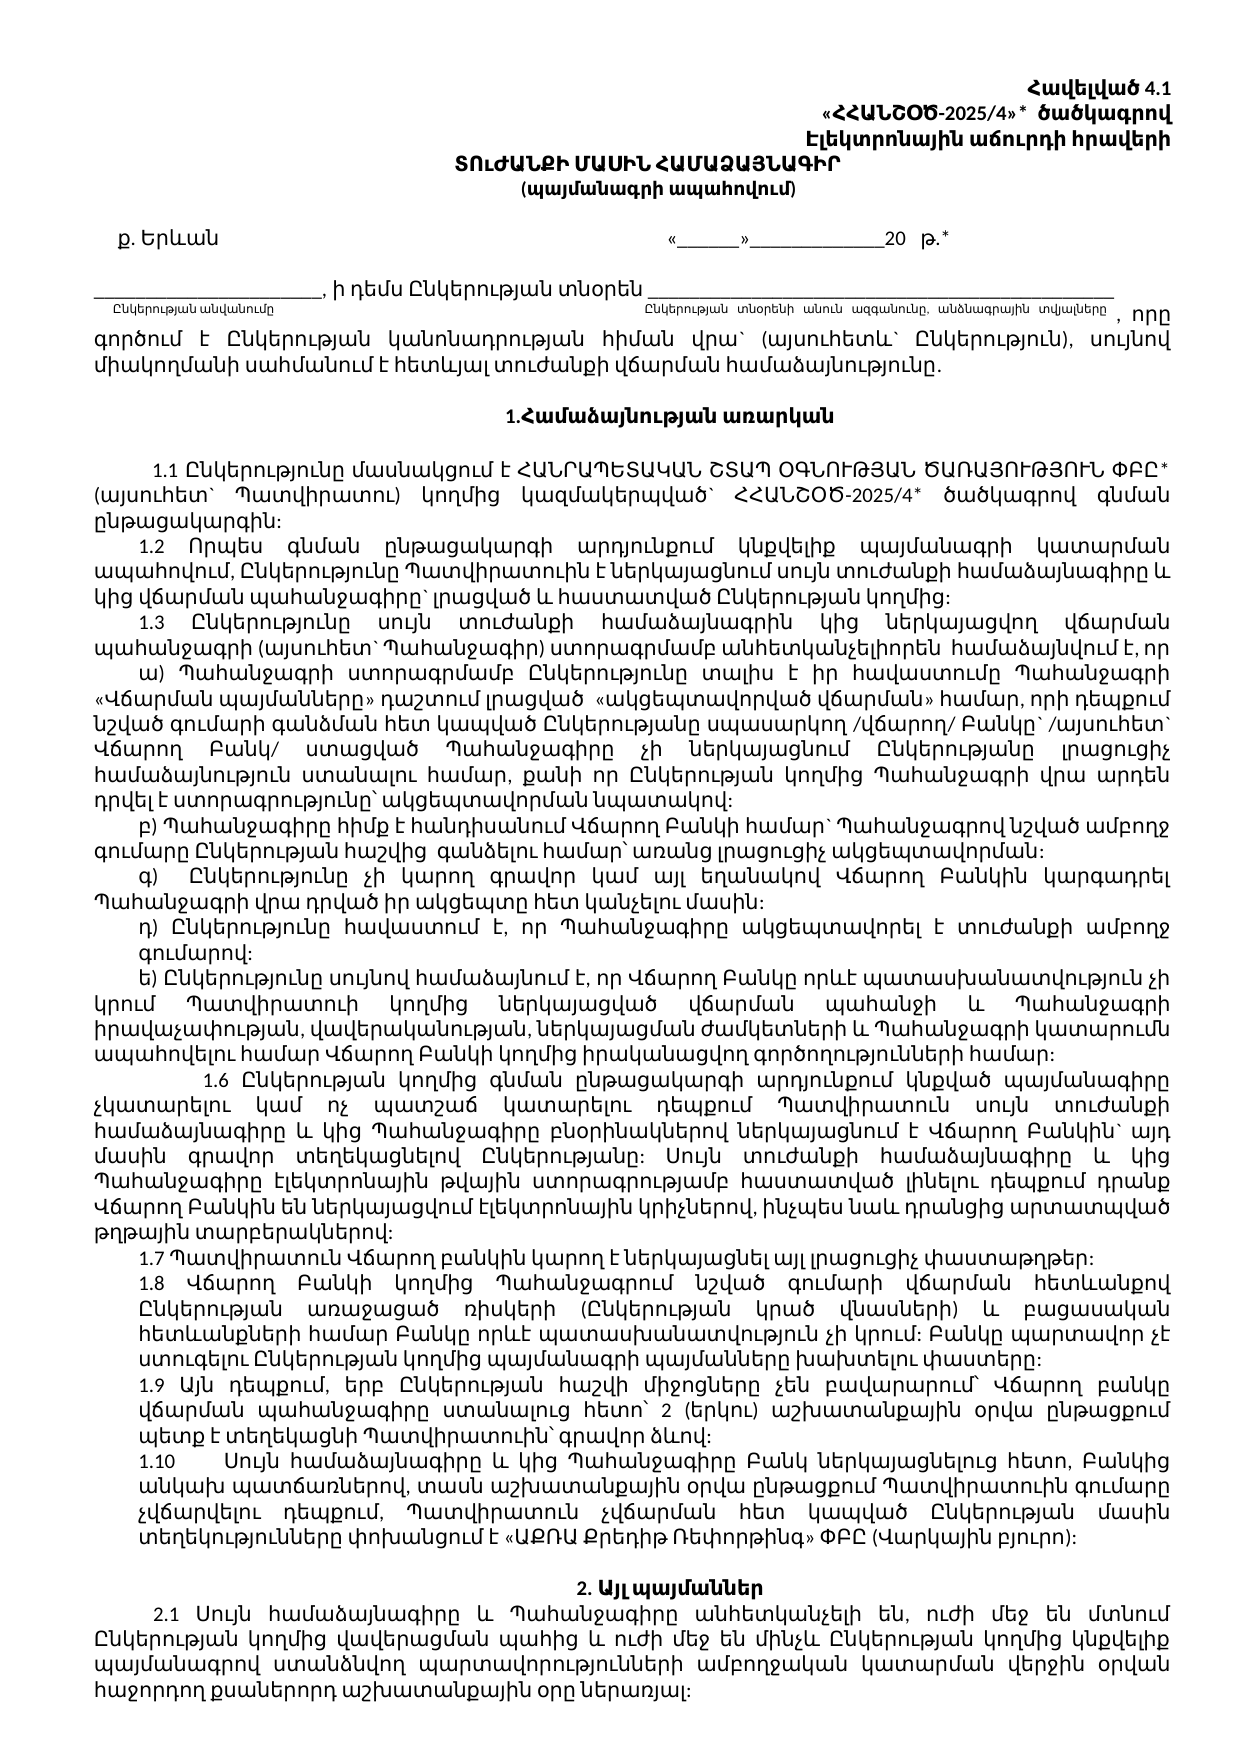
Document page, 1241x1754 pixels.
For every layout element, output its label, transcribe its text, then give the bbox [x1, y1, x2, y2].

text 1.2 Որպես գնման ընթացակարգի արդյունքում կնքվելիք պայմանագրի կատարման ապահովում, Ընկերությունը Պատվիրատուին է ներկայացնում սույն տուժանքի համաձայնագիրը և կից վճարման պահանջագիրը` լրացված և հաստատված Ընկերության կողմից: [94, 533, 1171, 609]
text 1.Համաձայնության առարկան [169, 403, 1171, 428]
text Էլեկտրոնային աճուրդի հրավերի [94, 126, 1171, 151]
text «ՀՀԱՆՇՕԾ-2025/4»* ծածկագրով [94, 100, 1171, 126]
text ք. Երևան «______»_____________20 թ.* [94, 225, 1171, 250]
text ______________________, ի դեմս Ընկերության տնօրեն _____________________________________________ [94, 276, 1171, 301]
text 1.8 Վճարող Բանկի կողմից Պահանջագրում նշված գումարի վճարման հետևանքով Ընկերության առաջացած ռիսկերի (Ընկերության կրած վնասների) և բացասական հետևանքների համար Բանկը որևէ պատասխանատվություն չի կրում: Բանկը պարտավոր չէ ստուգելու Ընկերության կողմից պայմանագրի պայմանները խախտելու փաստերը: [138, 1270, 1171, 1372]
text 1.7 Պատվիրատուն Վճարող բանկին կարող է ներկայացնել այլ լրացուցիչ փաստաթղթեր: [138, 1245, 1171, 1270]
text դ) Ընկերությունը հավաստում է, որ Պահանջագիրը ակցեպտավորել է տուժանքի ամբողջ գումարով: [138, 914, 1171, 965]
text Հավելված 4.1 [94, 75, 1171, 100]
text ՏՈւԺԱՆՔԻ ՄԱՍԻՆ ՀԱՄԱՁԱՅՆԱԳԻՐ [94, 151, 1171, 177]
text Ընկերության անվանումը Ընկերության տնօրենի անուն ազգանունը, անձնագրային տվյալները , որը գործում է Ընկերության կանոնադրության հիման վրա` (այսուհետև` Ընկերություն), սույնով միակողմանի սահմանում է հետևյալ տուժանքի վճարման համաձայնությունը. [94, 301, 1171, 377]
text բ) Պահանջագիրը հիմք է հանդիսանում Վճարող Բանկի համար` Պահանջագրով նշված ամբողջ գումարը Ընկերության հաշվից գանձելու համար՝ առանց լրացուցիչ ակցեպտավորման: [94, 813, 1171, 864]
text 1.1 Ընկերությունը մասնակցում է ՀԱՆՐԱՊԵՏԱԿԱՆ ՇՏԱՊ ՕԳՆՈՒԹՅԱՆ ԾԱՌԱՅՈՒԹՅՈՒՆ ՓԲԸ* (այսուհետ` Պատվիրատու) կողմից կազմակերպված` ՀՀԱՆՇՕԾ-2025/4* ծածկագրով գնման ընթացակարգին: [94, 457, 1171, 533]
text 2. Այլ պայմաններ [169, 1575, 1171, 1601]
text ե) Ընկերությունը սույնով համաձայնում է, որ Վճարող Բանկը որևէ պատասխանատվություն չի կրում Պատվիրատուի կողմից ներկայացված վճարման պահանջի և Պահանջագրի իրավաչափության, վավերականության, ներկայացման ժամկետների և Պահանջագրի կատարումն ապահովելու համար Վճարող Բանկի կողմից իրականացվող գործողությունների համար: [94, 965, 1171, 1067]
text 1.10 Սույն համաձայնագիրը և կից Պահանջագիրը Բանկ ներկայացնելուց հետո, Բանկից անկախ պատճառներով, տասն աշխատանքային օրվա ընթացքում Պատվիրատուին գումարը չվճարվելու դեպքում, Պատվիրատուն չվճարման հետ կապված Ընկերության մասին տեղեկությունները փոխանցում է «ԱՔՌԱ Քրեդիթ Ռեփորթինգ» ՓԲԸ (Վարկային բյուրո): [138, 1448, 1171, 1550]
text 1.6 Ընկերության կողմից գնման ընթացակարգի արդյունքում կնքված պայմանագիրը չկատարելու կամ ոչ պատշաճ կատարելու դեպքում Պատվիրատուն սույն տուժանքի համաձայնագիրը և կից Պահանջագիրը բնօրինակներով ներկայացնում է Վճարող Բանկին` այդ մասին գրավոր տեղեկացնելով Ընկերությանը: Սույն տուժանքի համաձայնագիրը և կից Պահանջագիրը էլեկտրոնային թվային ստորագրությամբ հաստատված լինելու դեպքում դրանք Վճարող Բանկին են ներկայացվում էլեկտրոնային կրիչներով, ինչպես նաև դրանցից արտատպված թղթային տարբերակներով: [94, 1067, 1171, 1245]
text ա) Պահանջագրի ստորագրմամբ Ընկերությունը տալիս է իր հավաստումը Պահանջագրի «Վճարման պայմանները» դաշտում լրացված «ակցեպտավորված վճարման» համար, որի դեպքում նշված գումարի գանձման հետ կապված Ընկերությանը սպասարկող /վճարող/ Բանկը` /այսուհետ` Վճարող Բանկ/ ստացված Պահանջագիրը չի ներկայացնում Ընկերությանը լրացուցիչ համաձայնություն ստանալու համար, քանի որ Ընկերության կողմից Պահանջագրի վրա արդեն դրվել է ստորագրությունը՝ ակցեպտավորման նպատակով: [94, 660, 1171, 813]
text (պայմանագրի ապահովում) [94, 177, 1171, 199]
text 1.3 Ընկերությունը սույն տուժանքի համաձայնագրին կից ներկայացվող վճարման պահանջագրի (այսուհետ` Պահանջագիր) ստորագրմամբ անհետկանչելիորեն համաձայնվում է, որ [94, 609, 1171, 660]
text 1.9 Այն դեպքում, երբ Ընկերության հաշվի միջոցները չեն բավարարում՝ Վճարող բանկը վճարման պահանջագիրը ստանալուց հետո՝ 2 (երկու) աշխատանքային օրվա ընթացքում պետք է տեղեկացնի Պատվիրատուին՝ գրավոր ձևով: [138, 1372, 1171, 1448]
text 2.1 Սույն համաձայնագիրը և Պահանջագիրը անհետկանչելի են, ուժի մեջ են մտնում Ընկերության կողմից վավերացման պահից և ուժի մեջ են մինչև Ընկերության կողմից կնքվելիք պայմանագրով ստանձնվող պարտավորությունների ամբողջական կատարման վերջին օրվան հաջորդող քսաներորդ աշխատանքային օրը ներառյալ: [94, 1601, 1171, 1702]
text գ) Ընկերությունը չի կարող գրավոր կամ այլ եղանակով Վճարող Բանկին կարգադրել Պահանջագրի վրա դրված իր ակցեպտը հետ կանչելու մասին: [94, 864, 1171, 914]
